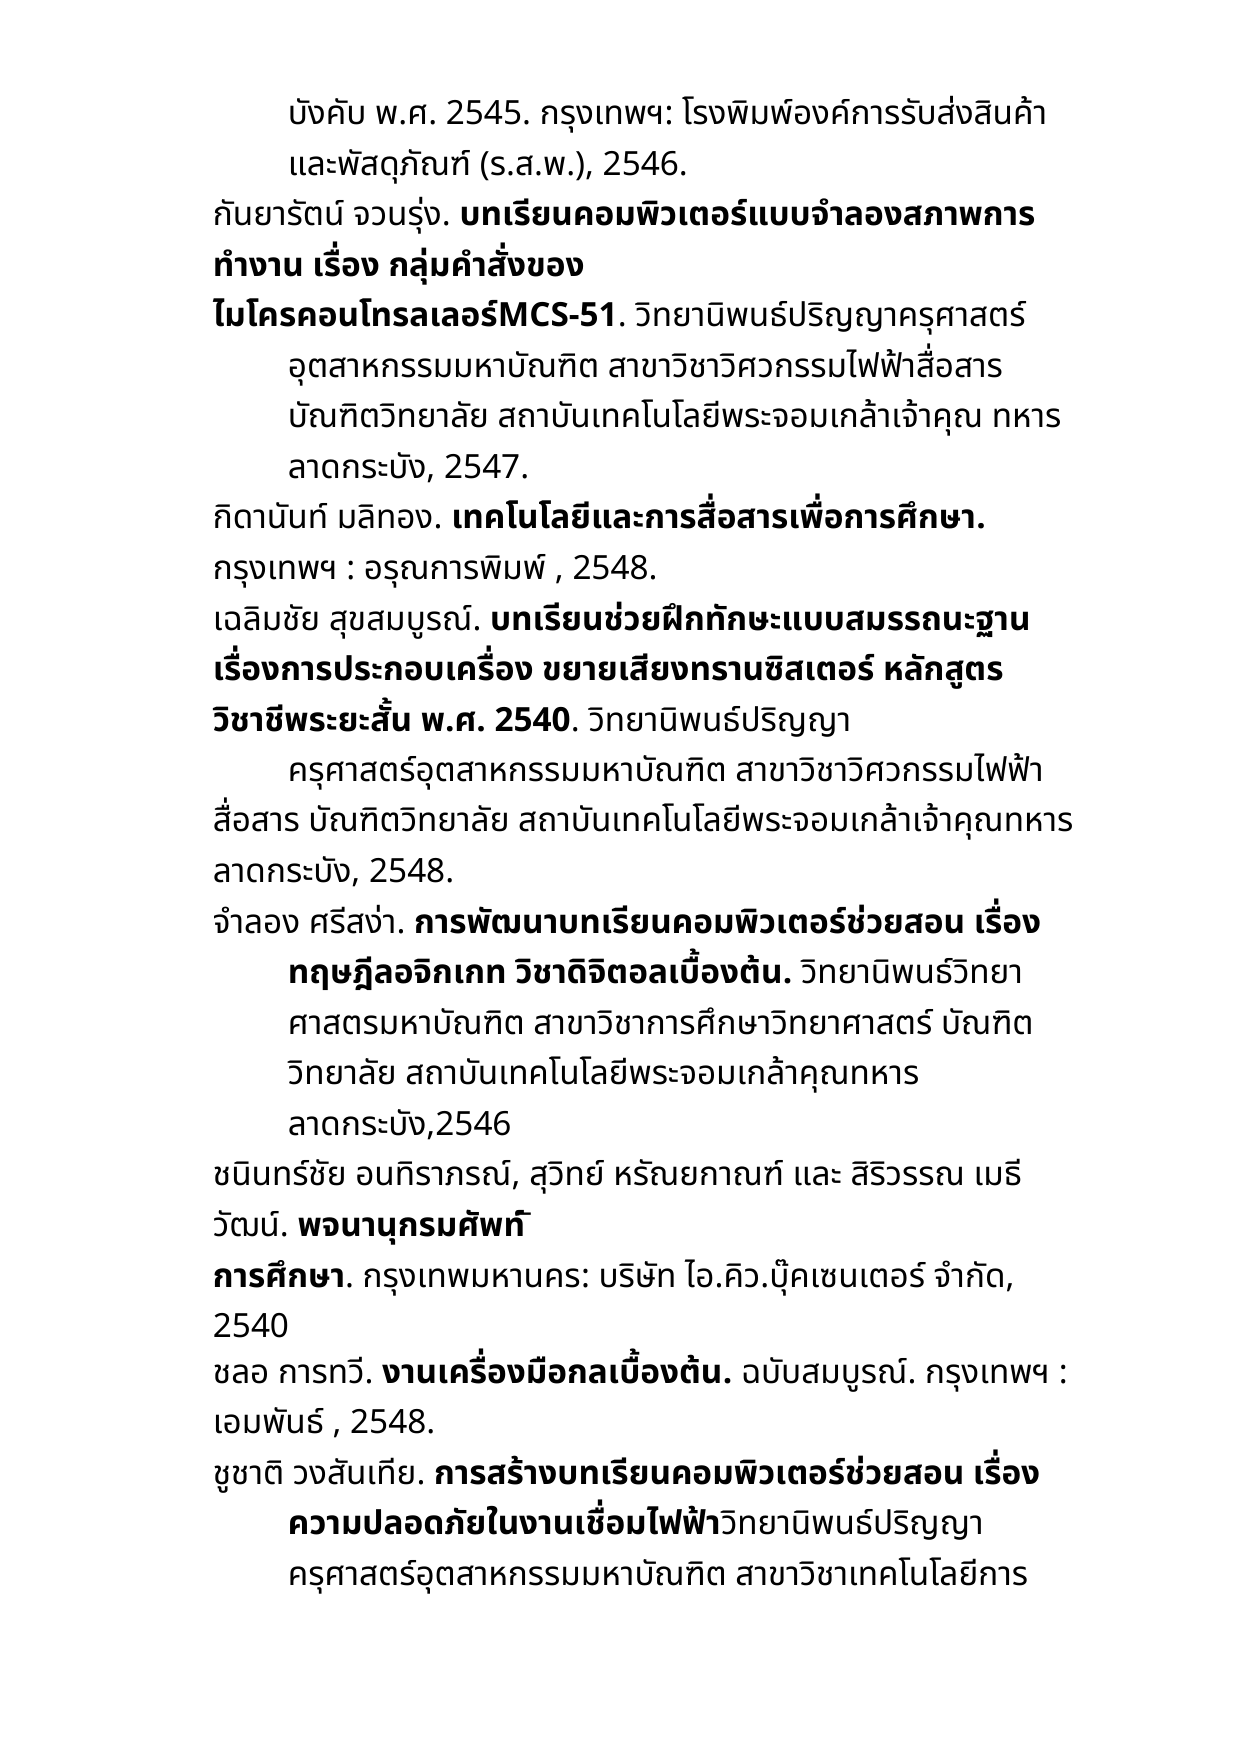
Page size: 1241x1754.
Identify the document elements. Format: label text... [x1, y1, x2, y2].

text กิดานันท์ มลิทอง. เทคโนโลยีและการสื่อสารเพื่อการศึกษา. กรุงเทพฯ : อรุณการพิมพ์ , 2548. [213, 493, 1090, 594]
text เฉลิมชัย สุขสมบูรณ์. บทเรียนช่วยฝึกทักษะแบบสมรรถนะฐาน เรื่องการประกอบเครื่อง ขยายเสียงทรานซิสเตอร์ หลักสูตรวิชาชีพระยะสั้น พ.ศ. 2540. วิทยานิพนธ์ปริญญา [213, 594, 1090, 746]
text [213, 89, 1090, 190]
text ชนินทร์ชัย อนทิราภรณ์, สุวิทย์ หรัณยกาณฑ์ และ สิริวรรณ เมธีวัฒน์. พจนานุกรมศัพท์ ิ [213, 1150, 1090, 1251]
text จำลอง ศรีสง่า. การพัฒนาบทเรียนคอมพิวเตอร์ช่วยสอน เรื่องทฤษฎีลอจิกเกท วิชาดิจิตอลเบื้องต้น. วิทยานิพนธ์วิทยาศาสตรมหาบัณฑิต สาขาวิชาการศึกษาวิทยาศาสตร์ บัณฑิตวิทยาลัย สถาบันเทคโนโลยีพระจอมเกล้าคุณทหารลาดกระบัง,2546 [213, 897, 1090, 1150]
text การศึกษา. กรุงเทพมหานคร: บริษัท ไอ.คิว.บุ๊คเซนเตอร์ จำกัด, 2540 [213, 1251, 1090, 1347]
text ชลอ การทวี. งานเครื่องมือกลเบื้องต้น. ฉบับสมบูรณ์. กรุงเทพฯ : เอมพันธ์ , 2548. [213, 1347, 1090, 1449]
text ครุศาสตร์อุตสาหกรรมมหาบัณฑิต สาขาวิชาวิศวกรรมไฟฟ้าสื่อสาร บัณฑิตวิทยาลัย สถาบันเทคโนโลยีพระจอมเกล้าเจ้าคุณทหารลาดกระบัง, 2548. [213, 746, 1090, 897]
text กันยารัตน์ จวนรุ่ง. บทเรียนคอมพิวเตอร์แบบจำลองสภาพการทำงาน เรื่อง กลุ่มคำสั่งของ [213, 190, 1090, 291]
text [213, 1449, 1090, 1600]
text ไมโครคอนโทรลเลอร์MCS-51. วิทยานิพนธ์ปริญญาครุศาสตร์อุตสาหกรรมมหาบัณฑิต สาขาวิชาวิศวกรรมไฟฟ้าสื่อสาร บัณฑิตวิทยาลัย สถาบันเทคโนโลยีพระจอมเกล้าเจ้าคุณ ทหารลาดกระบัง, 2547. [213, 291, 1090, 493]
